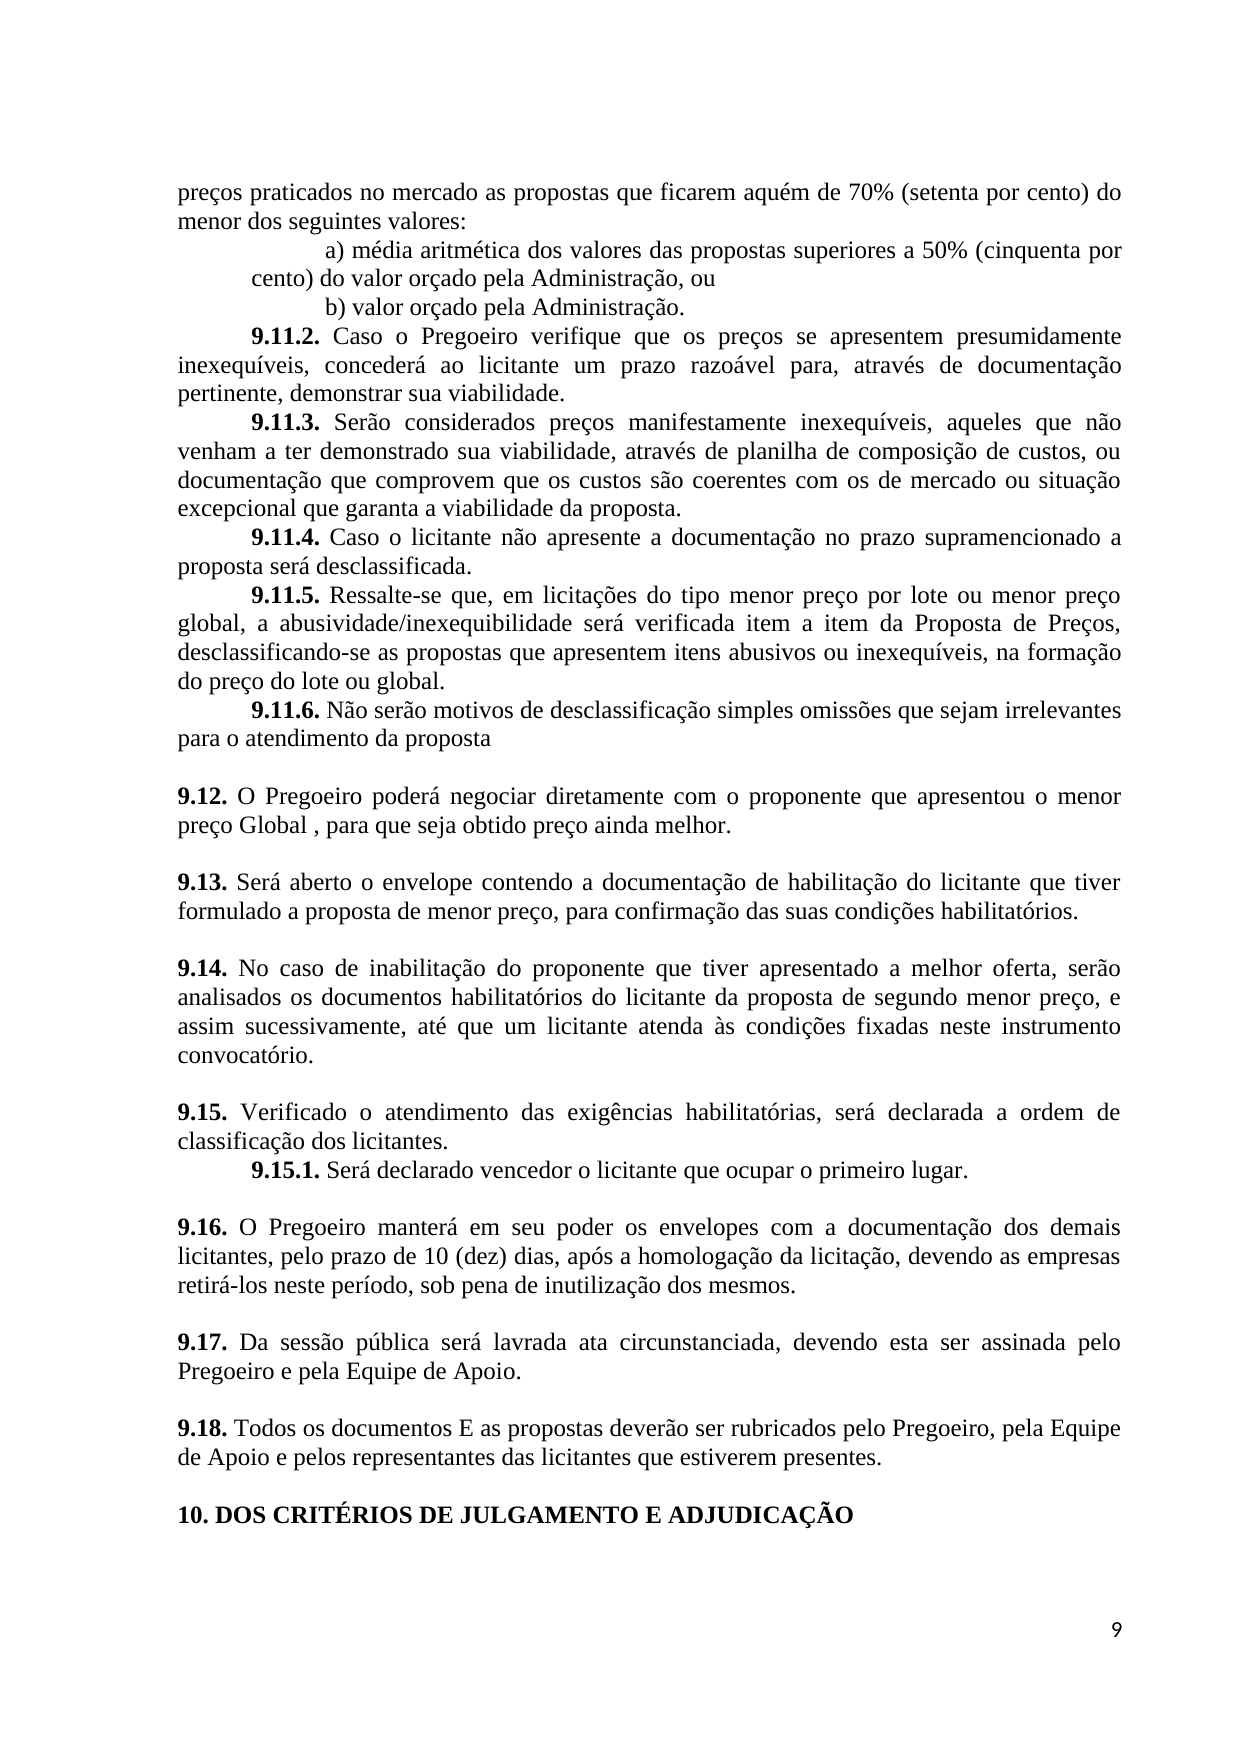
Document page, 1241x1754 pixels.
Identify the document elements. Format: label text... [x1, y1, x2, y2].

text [177, 177, 1122, 235]
text 9.11.2. Caso o Pregoeiro verifique que os preços se apresentem presumidamente inexequíveis, concederá ao licitante um prazo razoável para, através de documentação pertinente, demonstrar sua viabilidade. [177, 321, 1122, 407]
text 9.11.3. Serão considerados preços manifestamente inexequíveis, aqueles que não venham a ter demonstrado sua viabilidade, através de planilha de composição de custos, ou documentação que comprovem que os custos são coerentes com os de mercado ou situação excepcional que garanta a viabilidade da proposta. [177, 407, 1122, 522]
text 9.15. Verificado o atendimento das exigências habilitatórias, será declarada a ordem de classificação dos licitantes. [177, 1097, 1122, 1155]
text 9.14. No caso de inabilitação do proponente que tiver apresentado a melhor oferta, serão analisados os documentos habilitatórios do licitante da proposta de segundo menor preço, e assim sucessivamente, até que um licitante atenda às condições fixadas neste instrumento convocatório. [177, 953, 1122, 1068]
text 9.16. O Pregoeiro manterá em seu poder os envelopes com a documentação dos demais licitantes, pelo prazo de 10 (dez) dias, após a homologação da licitação, devendo as empresas retirá-los neste período, sob pena de inutilização dos mesmos. [177, 1212, 1122, 1298]
text 9.11.4. Caso o licitante não apresente a documentação no prazo supramencionado a proposta será desclassificada. [177, 522, 1122, 580]
text 9.15.1. Será declarado vencedor o licitante que ocupar o primeiro lugar. [177, 1155, 1122, 1183]
text 9.11.6. Não serão motivos de desclassificação simples omissões que sejam irrelevantes para o atendimento da proposta [177, 695, 1122, 752]
text 9.13. Será aberto o envelope contendo a documentação de habilitação do licitante que tiver formulado a proposta de menor preço, para confirmação das suas condições habilitatórios. [177, 867, 1122, 925]
text 9.11.5. Ressalte-se que, em licitações do tipo menor preço por lote ou menor preço global, a abusividade/inexequibilidade será verificada item a item da Proposta de Preços, desclassificando-se as propostas que apresentem itens abusivos ou inexequíveis, na formação do preço do lote ou global. [177, 580, 1122, 695]
text b) valor orçado pela Administração. [251, 292, 1122, 321]
text 9.17. Da sessão pública será lavrada ata circunstanciada, devendo esta ser assinada pelo Pregoeiro e pela Equipe de Apoio. [177, 1327, 1122, 1385]
text 10. DOS CRITÉRIOS DE JULGAMENTO E ADJUDICAÇÃO [177, 1500, 1122, 1528]
text 9.12. O Pregoeiro poderá negociar diretamente com o proponente que apresentou o menor preço Global , para que seja obtido preço ainda melhor. [177, 781, 1122, 838]
text a) média aritmética dos valores das propostas superiores a 50% (cinquenta por cento) do valor orçado pela Administração, ou [251, 235, 1122, 292]
text 9.18. Todos os documentos E as propostas deverão ser rubricados pelo Pregoeiro, pela Equipe de Apoio e pelos representantes das licitantes que estiverem presentes. [177, 1413, 1122, 1471]
